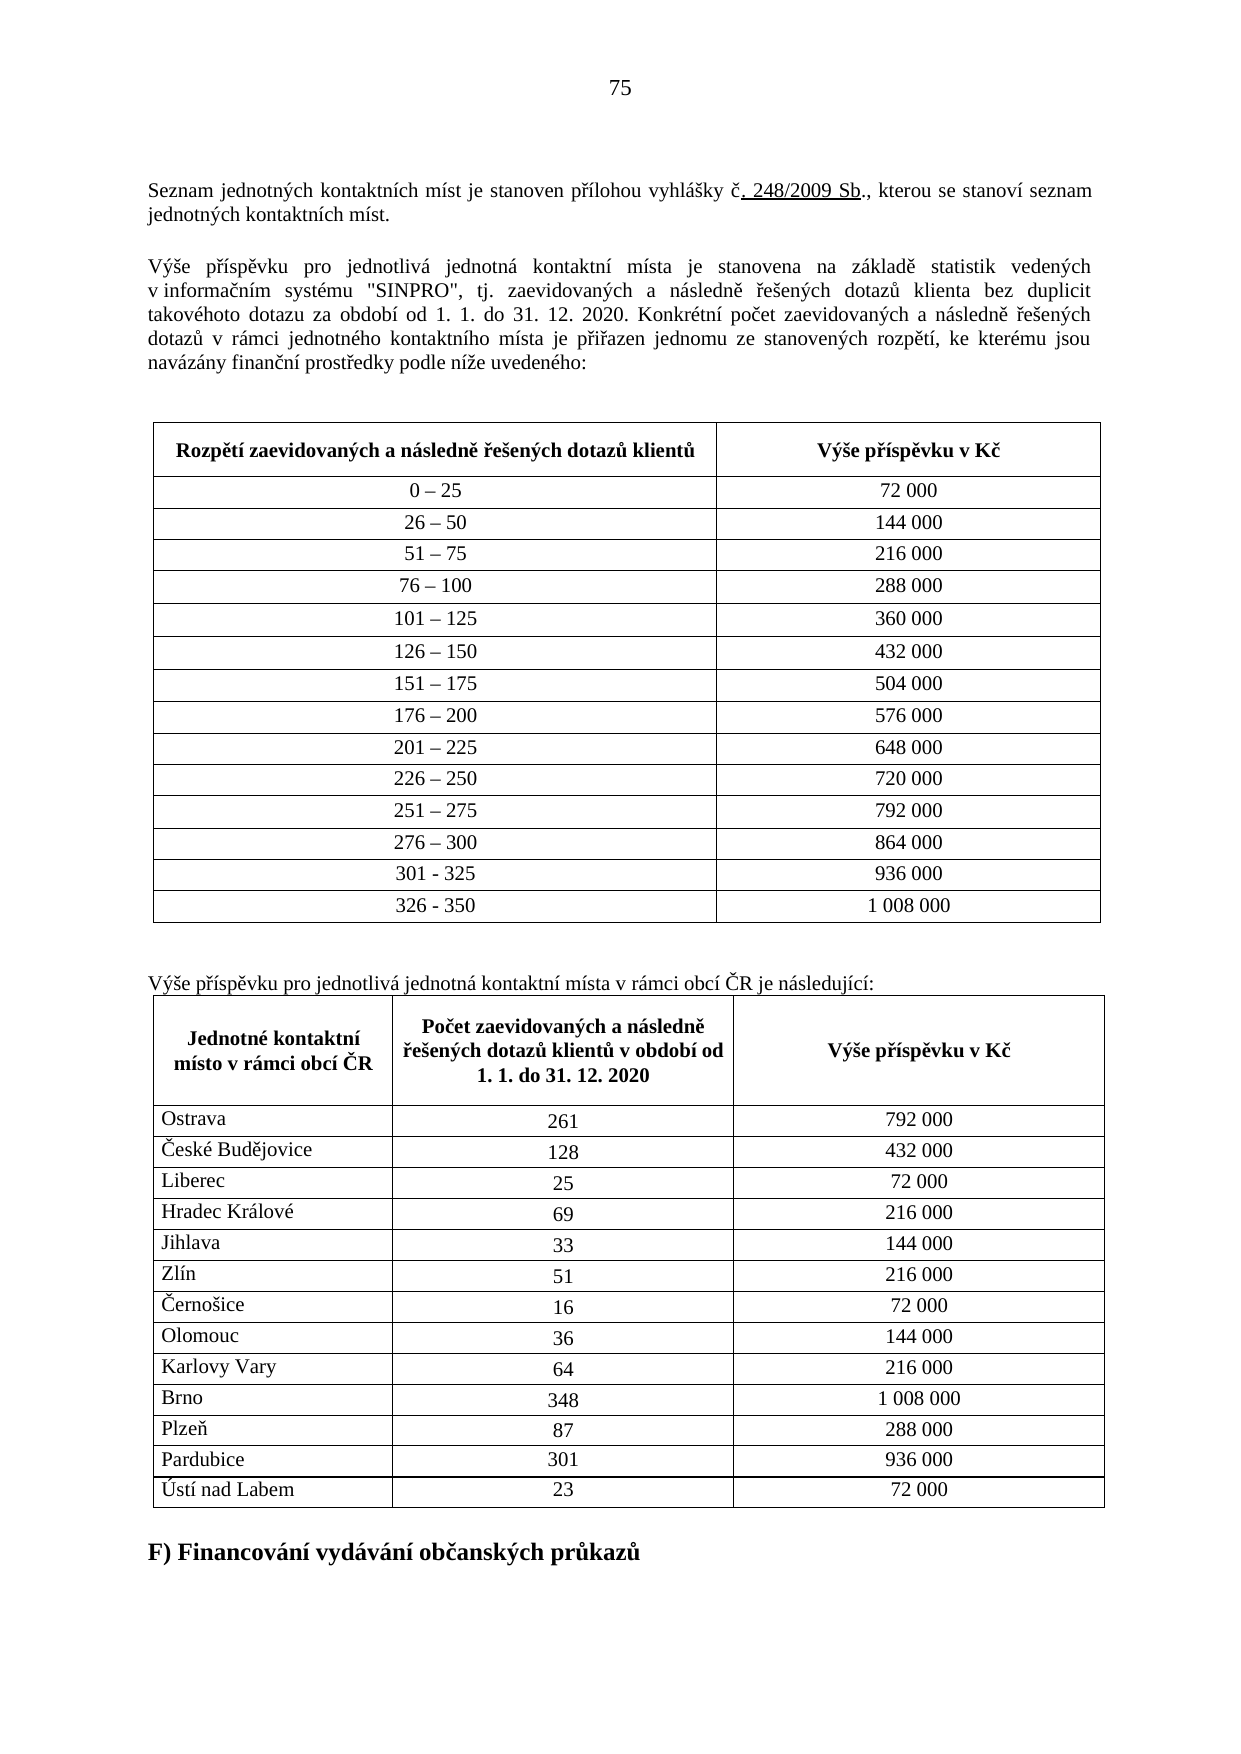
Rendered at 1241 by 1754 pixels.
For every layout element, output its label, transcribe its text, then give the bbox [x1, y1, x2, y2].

table_cell 72 000 [734, 1478, 1104, 1507]
table_cell 432 000 [717, 637, 1100, 668]
table_cell 936 000 [734, 1446, 1104, 1476]
table_cell Ústí nad Labem [154, 1478, 392, 1507]
table_cell Pardubice [154, 1446, 392, 1476]
table_cell 648 000 [717, 734, 1100, 764]
table_cell 360 000 [717, 604, 1100, 636]
table_cell 864 000 [717, 829, 1100, 859]
table_cell 792 000 [734, 1106, 1104, 1136]
table_cell 251 – 275 [154, 796, 716, 828]
table_cell 576 000 [717, 702, 1100, 732]
table_cell 0 – 25 [154, 477, 716, 507]
text Výše příspěvku pro jednotlivá jednotná kontaktní místa je stanovena na základě statistik vedených v informačním systému "SINPRO", tj. zaevidovaných a následně řešených dotazů klienta bez duplicit takovéhoto dotazu za období od 1. 1. do 31. 12. 2020. Konkrétní počet zaevidovaných a následně řešených dotazů v rámci jednotného kontaktního místa je přiřazen jednomu ze stanovených rozpětí, ke kterému jsou navázány finanční prostředky podle níže uvedeného: [148, 254, 1092, 374]
table_header Rozpětí zaevidovaných a následně řešených dotazů klientů [154, 423, 716, 476]
table_cell 792 000 [717, 796, 1100, 828]
table_cell 69 [393, 1199, 733, 1229]
table_cell 348 [393, 1385, 733, 1414]
table_cell 151 – 175 [154, 670, 716, 701]
table_cell 51 [393, 1261, 733, 1291]
table_header Jednotné kontaktní místo v rámci obcí ČR [154, 996, 392, 1105]
table_cell 76 – 100 [154, 571, 716, 603]
table_cell 504 000 [717, 670, 1100, 701]
table_cell 288 000 [717, 571, 1100, 603]
table_cell Brno [154, 1385, 392, 1414]
table_cell 276 – 300 [154, 829, 716, 859]
table_cell 33 [393, 1230, 733, 1260]
table_cell 72 000 [734, 1168, 1104, 1198]
table_cell 36 [393, 1323, 733, 1353]
table_cell 101 – 125 [154, 604, 716, 636]
table_cell 16 [393, 1292, 733, 1322]
table_cell 51 – 75 [154, 540, 716, 570]
table_cell 87 [393, 1416, 733, 1445]
table_cell 301 [393, 1446, 733, 1476]
table_cell Liberec [154, 1168, 392, 1198]
table_cell 1 008 000 [734, 1385, 1104, 1414]
table_cell České Budějovice [154, 1137, 392, 1167]
text Výše příspěvku pro jednotlivá jednotná kontaktní místa v rámci obcí ČR je následující: [148, 971, 1092, 995]
table_cell Plzeň [154, 1416, 392, 1445]
table_cell 126 – 150 [154, 637, 716, 668]
table_cell 176 – 200 [154, 702, 716, 732]
table_cell 144 000 [717, 509, 1100, 539]
table_cell 1 008 000 [717, 891, 1100, 922]
table_cell Jihlava [154, 1230, 392, 1260]
table_header Výše příspěvku v Kč [717, 423, 1100, 476]
table_header Výše příspěvku v Kč [734, 996, 1104, 1105]
table_cell 72 000 [717, 477, 1100, 507]
table_cell 720 000 [717, 765, 1100, 795]
table_cell Ostrava [154, 1106, 392, 1136]
table_cell 288 000 [734, 1416, 1104, 1445]
table_cell 216 000 [734, 1354, 1104, 1383]
table_cell 432 000 [734, 1137, 1104, 1167]
table_header Počet zaevidovaných a následně řešených dotazů klientů v období od 1. 1. do 31. 12. 2020 [393, 996, 733, 1105]
table_cell 72 000 [734, 1292, 1104, 1322]
table_cell Hradec Králové [154, 1199, 392, 1229]
table_cell Olomouc [154, 1323, 392, 1353]
table_cell Černošice [154, 1292, 392, 1322]
table_cell Karlovy Vary [154, 1354, 392, 1383]
table_cell 216 000 [734, 1261, 1104, 1291]
table_cell 128 [393, 1137, 733, 1167]
table_cell 936 000 [717, 860, 1100, 890]
table_cell 144 000 [734, 1230, 1104, 1260]
table_cell 226 – 250 [154, 765, 716, 795]
table_cell 64 [393, 1354, 733, 1383]
table_cell 301 - 325 [154, 860, 716, 890]
table_cell 23 [393, 1478, 733, 1507]
table_cell 201 – 225 [154, 734, 716, 764]
table_cell Zlín [154, 1261, 392, 1291]
text F) Financování vydávání občanských průkazů [148, 1537, 1088, 1566]
table_cell 144 000 [734, 1323, 1104, 1353]
text Seznam jednotných kontaktních míst je stanoven přílohou vyhlášky č. 248/2009 Sb., kterou se stanoví seznam jednotných kontaktních míst. [148, 178, 1092, 226]
table_cell 261 [393, 1106, 733, 1136]
table_cell 26 – 50 [154, 509, 716, 539]
table_cell 216 000 [717, 540, 1100, 570]
table_cell 25 [393, 1168, 733, 1198]
table_cell 326 - 350 [154, 891, 716, 922]
table_cell 216 000 [734, 1199, 1104, 1229]
